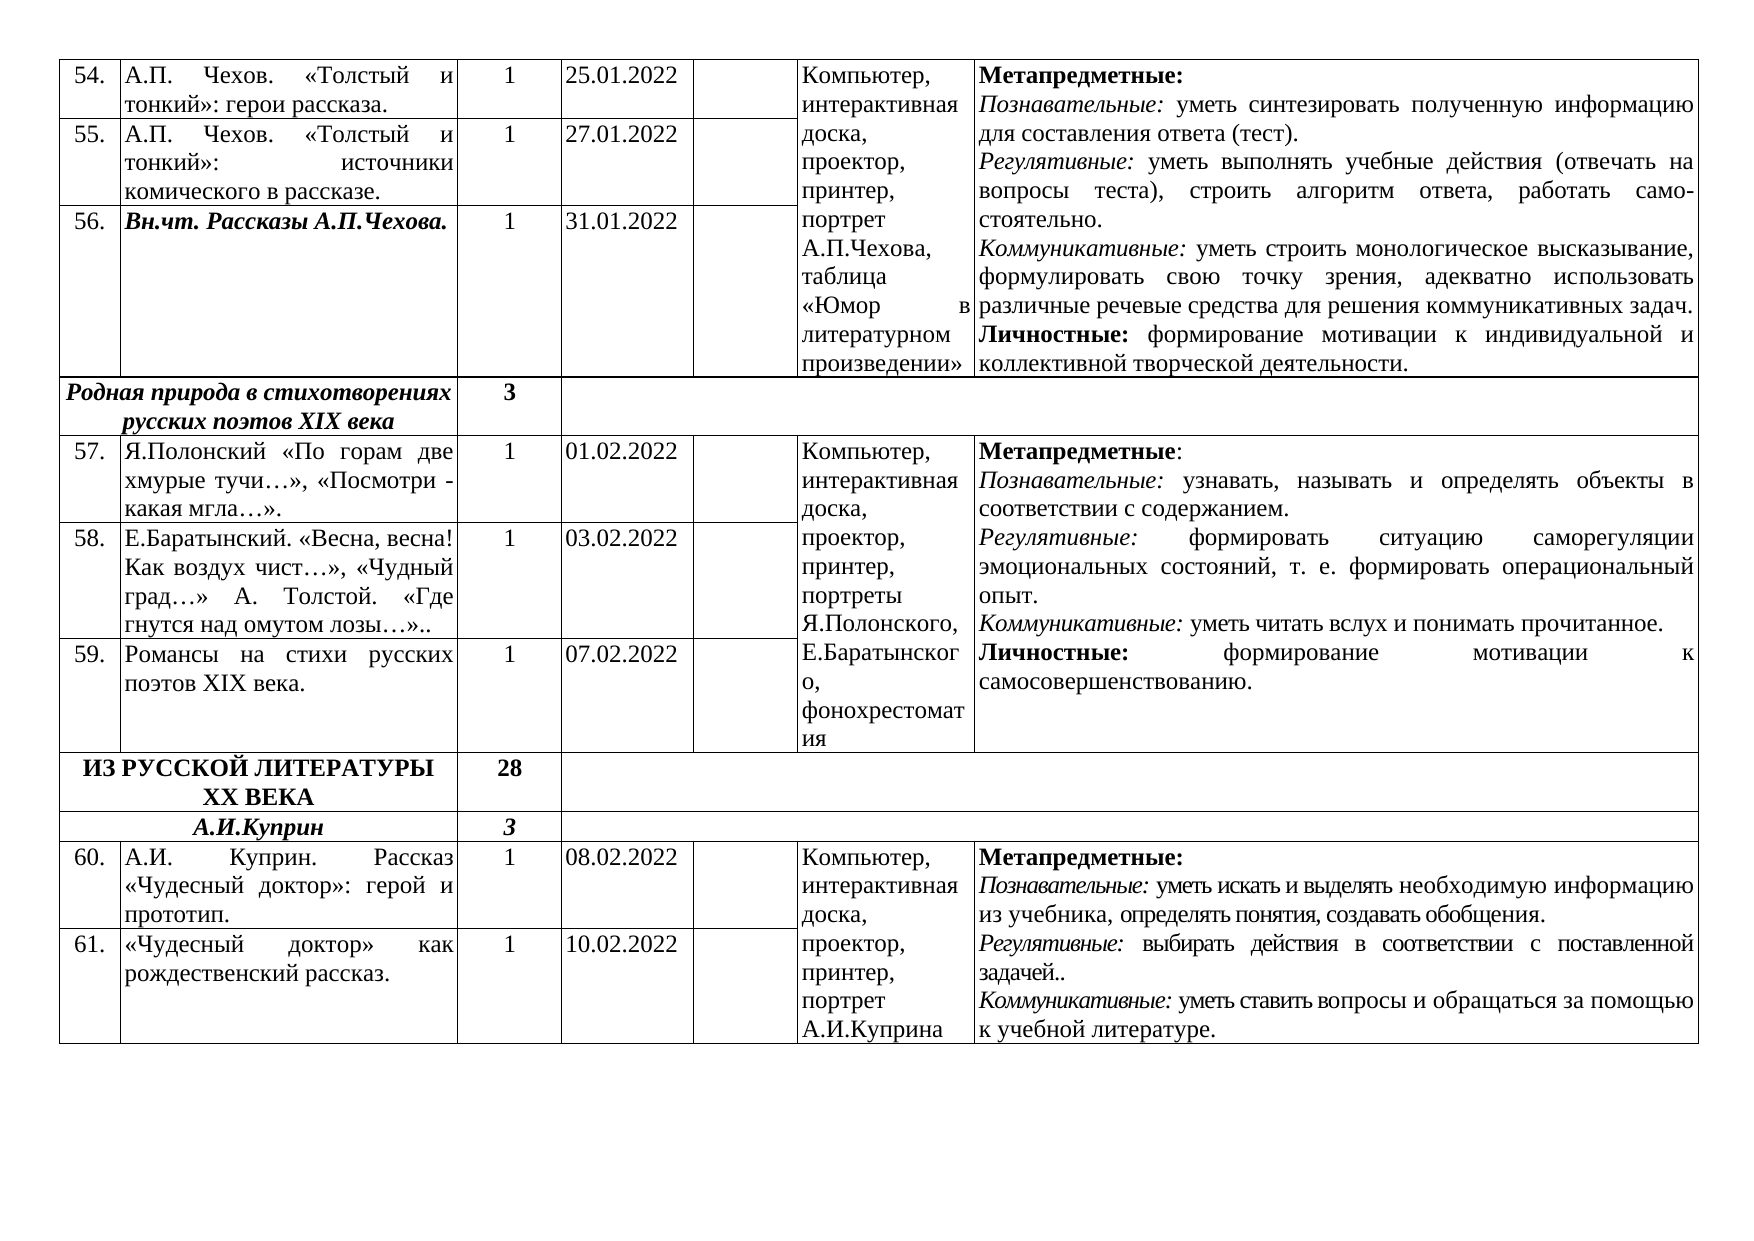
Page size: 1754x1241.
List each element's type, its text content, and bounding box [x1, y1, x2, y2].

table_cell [798, 842, 974, 1043]
table_cell 03.02.2022 [562, 523, 693, 638]
table_cell Романсы на стихи русских поэтов XIX века. [121, 639, 457, 752]
table_cell 1 [458, 842, 561, 928]
table_cell [694, 639, 797, 752]
table_cell 59. [60, 639, 120, 752]
table_cell А.И.Куприн [60, 812, 457, 841]
table_cell 1 [458, 436, 561, 522]
table_cell 1 [458, 60, 561, 118]
table_cell 3 [458, 378, 561, 435]
table_cell Метапредметные: Познавательные: уметь искать и выделять необходимую информацию из учебника, определять понятия, создавать обобщения. Регулятивные: выбирать действия в соответствии с поставленной задачей.. Коммуникативные: уметь ставить вопросы и обращаться за помощью к учебной литературе. Личностные: формирование навыков аргументации собственного мнения в диалоге со сверстниками. [975, 842, 1698, 1043]
table_cell [694, 60, 797, 118]
table_cell 60. [60, 842, 120, 928]
table_cell [694, 929, 797, 1043]
table_cell 61. [60, 929, 120, 1043]
table_cell 58. [60, 523, 120, 638]
table_cell 1 [458, 206, 561, 376]
table_cell [562, 812, 1698, 841]
table_cell 07.02.2022 [562, 639, 693, 752]
table_cell 3 [458, 812, 561, 841]
table_cell [694, 206, 797, 376]
table_cell 57. [60, 436, 120, 522]
table_cell [694, 523, 797, 638]
table_cell 01.02.2022 [562, 436, 693, 522]
table_cell Е.Баратынский. «Весна, весна! Как воздух чист…», «Чудный град…» А. Толстой. «Где гнутся над омутом лозы…».. [121, 523, 457, 638]
table_cell [694, 436, 797, 522]
table_cell 1 [458, 119, 561, 205]
table_cell [562, 378, 1698, 435]
table_cell 08.02.2022 [562, 842, 693, 928]
table_cell [694, 842, 797, 928]
table_cell 1 [458, 639, 561, 752]
table_cell Я.Полонский «По горам две хмурые тучи…», «Посмотри - какая мгла…». [121, 436, 457, 522]
table_cell Компьютер, интерактивная доска, проектор, принтер, портреты Я.Полонского, Е.Баратынского, фонохрестоматия [798, 436, 974, 752]
table_cell 31.01.2022 [562, 206, 693, 376]
table_cell А.П. Чехов. «Толстый и тонкий»: источники комического в рассказе. [121, 119, 457, 205]
table_cell 1 [458, 929, 561, 1043]
table_cell [694, 119, 797, 205]
table_cell Метапредметные: Познавательные: уметь синтезировать полученную информацию для составления ответа (тест). Регулятивные: уметь выполнять учебные действия (отвечать на вопросы теста), строить алгоритм ответа, работать самостоятельно. Коммуникативные: уметь строить монологическое высказывание, формулировать свою точку зрения, адекватно использовать различные речевые средства для решения коммуникативных задач. Личностные: формирование мотивации к индивидуальной и коллективной творческой деятельности. [975, 60, 1698, 376]
table_cell 1 [458, 523, 561, 638]
table_cell 25.01.2022 [562, 60, 693, 118]
table_cell А.П. Чехов. «Толстый и тонкий»: герои рассказа. [121, 60, 457, 118]
table_cell 27.01.2022 [562, 119, 693, 205]
table_cell А.И. Куприн. Рассказ «Чудесный доктор»: герой и прототип. [121, 842, 457, 928]
table_cell Вн.чт. Рассказы А.П.Чехова. [121, 206, 457, 376]
table_cell Компьютер, интерактивная доска, проектор, принтер, портрет А.П.Чехова, таблица «Юмор в литературном произведении» [798, 60, 974, 376]
table_cell 10.02.2022 [562, 929, 693, 1043]
table_cell «Чудесный доктор» как рождественский рассказ. [121, 929, 457, 1043]
table_cell 54. [60, 60, 120, 118]
table_cell 56. [60, 206, 120, 376]
table_cell ИЗ РУССКОЙ ЛИТЕРАТУРЫ ХХ ВЕКА [60, 753, 457, 811]
table_cell [562, 753, 1698, 811]
table_cell Метапредметные: Познавательные: узнавать, называть и определять объекты в соответствии с содержанием. Регулятивные: формировать ситуацию саморегуляции эмоциональных состояний, т. е. формировать операциональный опыт. Коммуникативные: уметь читать вслух и понимать прочитанное. Личностные: формирование мотивации к самосовершенствованию. [975, 436, 1698, 752]
table_cell 28 [458, 753, 561, 811]
table_cell 55. [60, 119, 120, 205]
